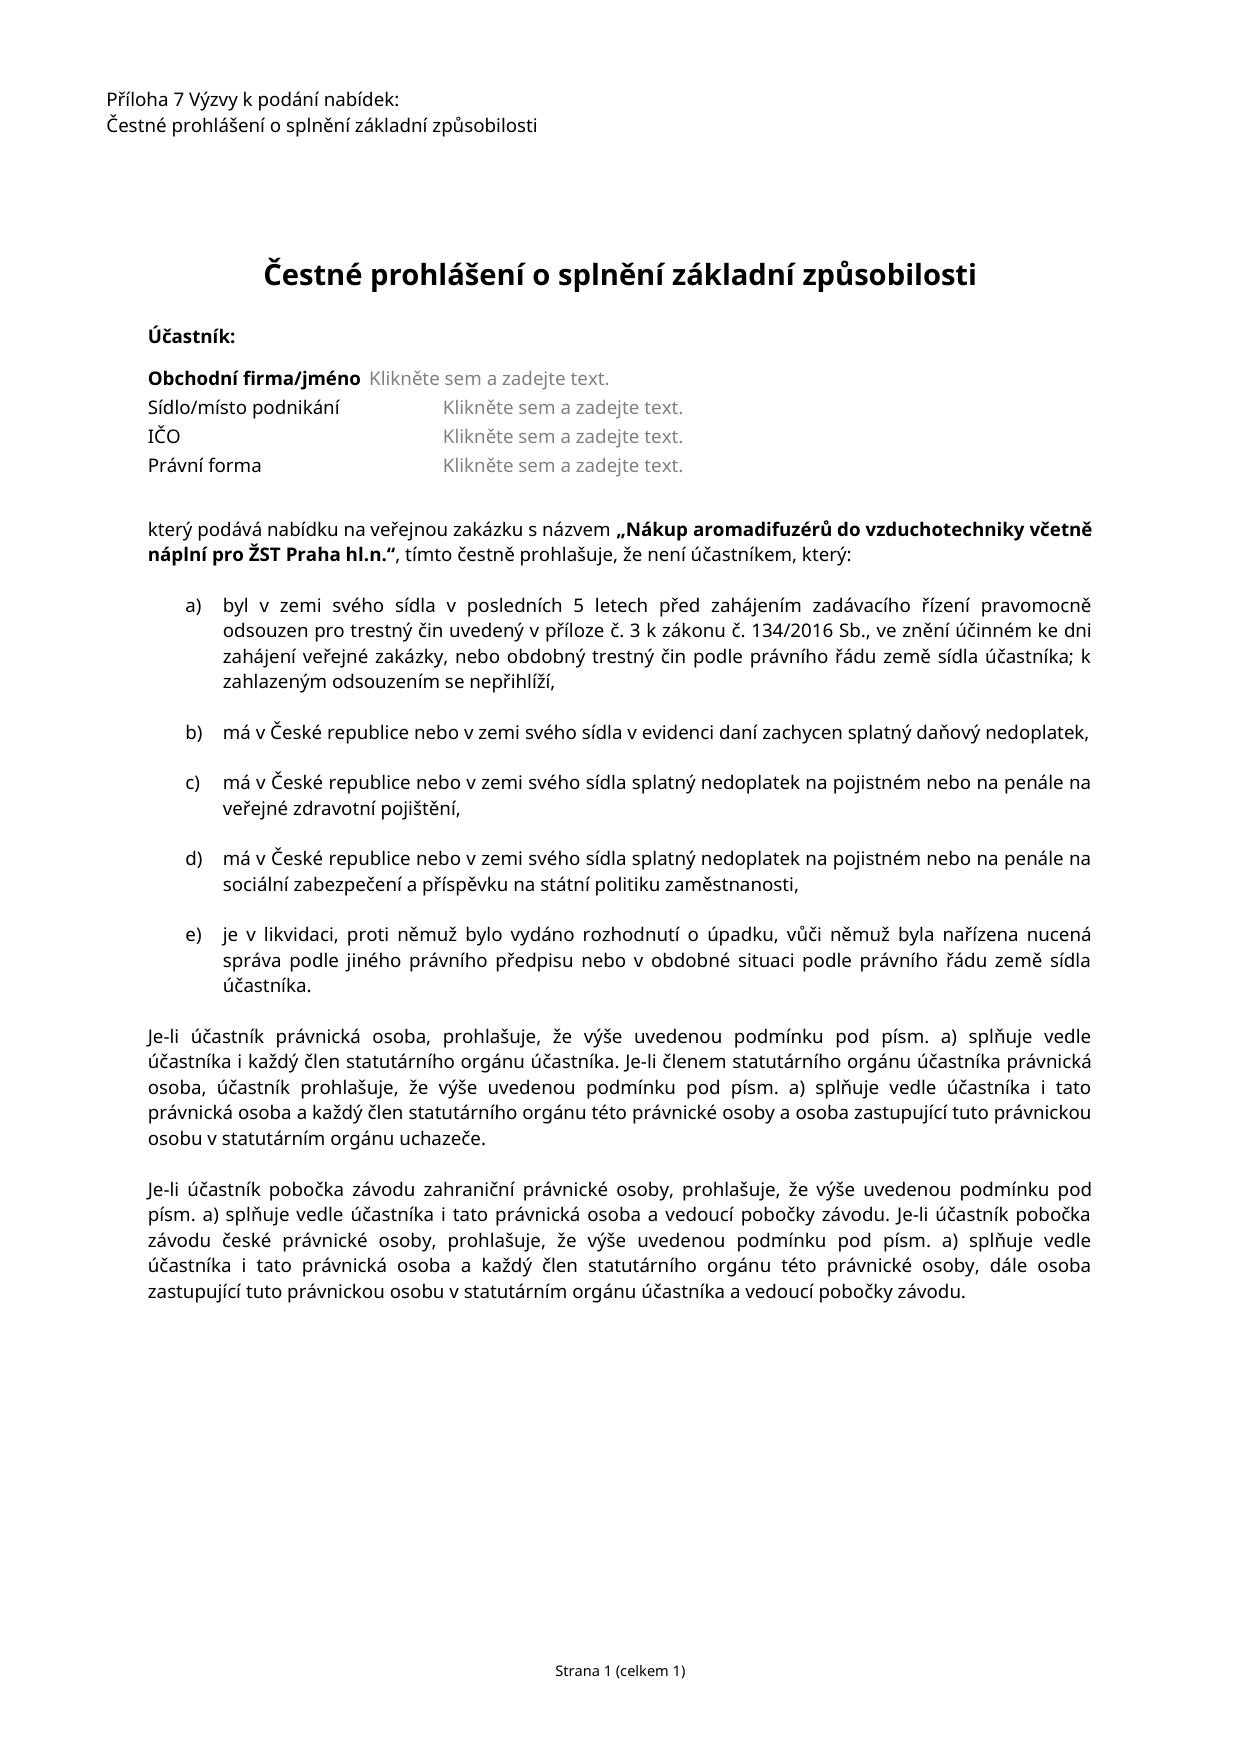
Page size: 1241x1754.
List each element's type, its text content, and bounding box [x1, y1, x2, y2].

text Je-li účastník právnická osoba, prohlašuje, že výše uvedenou podmínku pod písm. a) splňuje vedle účastníka i každý člen statutárního orgánu účastníka. Je-li členem statutárního orgánu účastníka právnická osoba, účastník prohlašuje, že výše uvedenou podmínku pod písm. a) splňuje vedle účastníka i tato právnická osoba a každý člen statutárního orgánu této právnické osoby a osoba zastupující tuto právnickou osobu v statutárním orgánu uchazeče. [148, 1023, 1093, 1151]
list má v České republice nebo v zemi svého sídla splatný nedoplatek na pojistném nebo na penále na sociální zabezpečení a příspěvku na státní politiku zaměstnanosti, [185, 846, 1093, 897]
text IČO [148, 420, 1093, 449]
text Účastník: [148, 318, 1093, 349]
text Sídlo/místo podnikání [148, 391, 1093, 420]
text Obchodní firma/jméno [148, 362, 1093, 391]
list je v likvidaci, proti němuž bylo vydáno rozhodnutí o úpadku, vůči němuž byla nařízena nucená správa podle jiného právního předpisu nebo v obdobné situaci podle právního řádu země sídla účastníka. [185, 922, 1093, 998]
text Právní forma [148, 449, 1093, 478]
list má v České republice nebo v zemi svého sídla v evidenci daní zachycen splatný daňový nedoplatek, [185, 719, 1093, 744]
list má v České republice nebo v zemi svého sídla splatný nedoplatek na pojistném nebo na penále na veřejné zdravotní pojištění, [185, 769, 1093, 821]
list byl v zemi svého sídla v posledních 5 letech před zahájením zadávacího řízení pravomocně odsouzen pro trestný čin uvedený v příloze č. 3 k zákonu č. 134/2016 Sb., ve znění účinném ke dni zahájení veřejné zakázky, nebo obdobný trestný čin podle právního řádu země sídla účastníka; k zahlazeným odsouzením se nepřihlíží, [185, 592, 1093, 694]
text který podává nabídku na veřejnou zakázku s názvem „Nákup aromadifuzérů do vzduchotechniky včetně náplní pro ŽST Praha hl.n.“, tímto čestně prohlašuje, že není účastníkem, který: [148, 516, 1093, 567]
title Čestné prohlášení o splnění základní způsobilosti [148, 254, 1093, 293]
text Je-li účastník pobočka závodu zahraniční právnické osoby, prohlašuje, že výše uvedenou podmínku pod písm. a) splňuje vedle účastníka i tato právnická osoba a vedoucí pobočky závodu. Je-li účastník pobočka závodu české právnické osoby, prohlašuje, že výše uvedenou podmínku pod písm. a) splňuje vedle účastníka i tato právnická osoba a každý člen statutárního orgánu této právnické osoby, dále osoba zastupující tuto právnickou osobu v statutárním orgánu účastníka a vedoucí pobočky závodu. [148, 1176, 1093, 1304]
